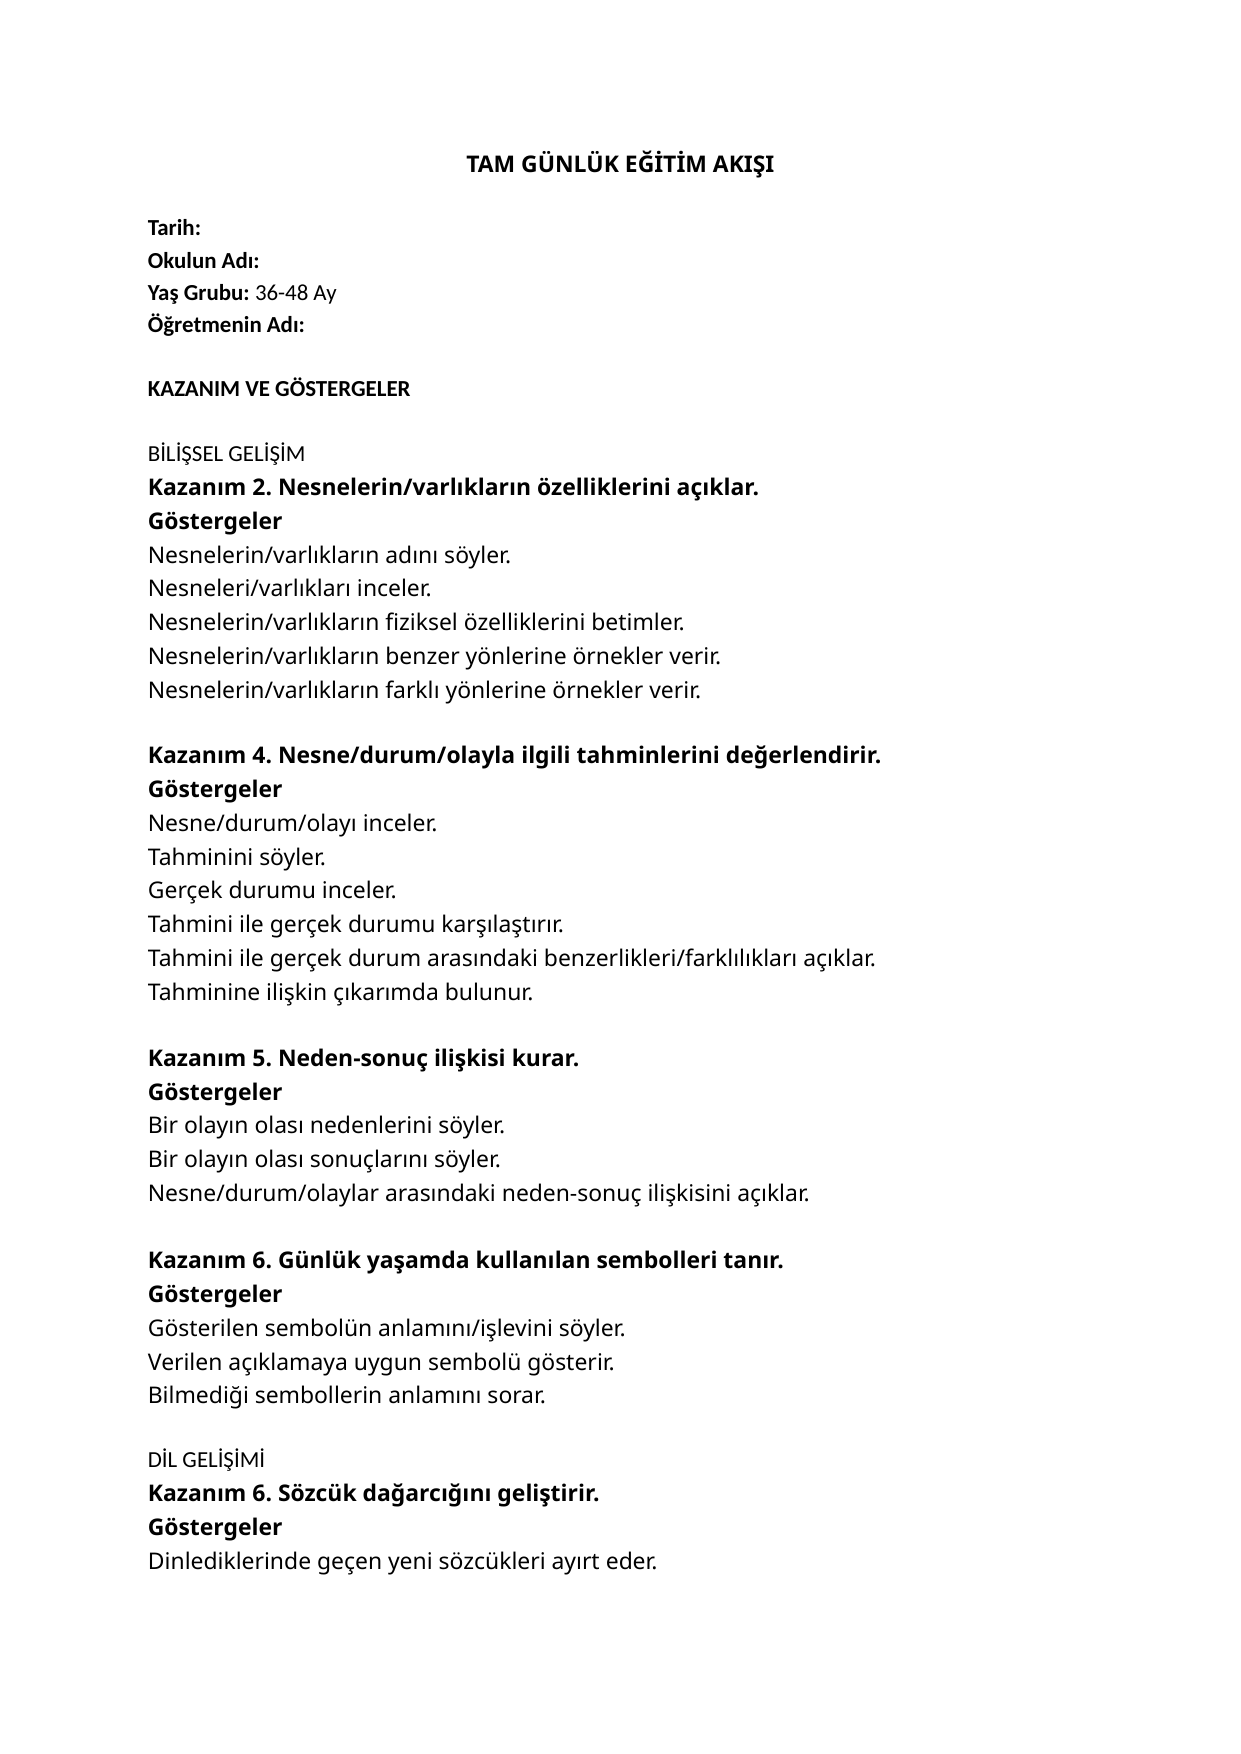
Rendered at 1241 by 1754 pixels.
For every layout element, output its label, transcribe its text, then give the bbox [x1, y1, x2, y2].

text Göstergeler [148, 505, 1093, 536]
text Kazanım 6. Günlük yaşamda kullanılan sembolleri tanır. [148, 1244, 1093, 1275]
text Tahminine ilişkin çıkarımda bulunur. [148, 976, 1093, 1007]
text Bir olayın olası nedenlerini söyler. [148, 1109, 1093, 1140]
text Göstergeler [148, 773, 1093, 804]
text Kazanım 6. Sözcük dağarcığını geliştirir. [148, 1477, 1093, 1508]
text Bilmediği sembollerin anlamını sorar. [148, 1379, 1093, 1410]
text Kazanım 5. Neden-sonuç ilişkisi kurar. [148, 1042, 1093, 1073]
text Gösterilen sembolün anlamını/işlevini söyler. [148, 1312, 1093, 1343]
text Kazanım 2. Nesnelerin/varlıkların özelliklerini açıklar. [148, 471, 1093, 502]
text Öğretmenin Adı: [148, 310, 1093, 338]
text Nesnelerin/varlıkların benzer yönlerine örnekler verir. [148, 640, 1093, 671]
text BİLİŞSEL GELİŞİM [148, 439, 1093, 467]
text Tahmini ile gerçek durum arasındaki benzerlikleri/farklılıkları açıklar. [148, 942, 1093, 973]
text DİL GELİŞİMİ [148, 1445, 1093, 1473]
text Tahmini ile gerçek durumu karşılaştırır. [148, 908, 1093, 939]
text Nesneleri/varlıkları inceler. [148, 572, 1093, 603]
text Nesnelerin/varlıkların farklı yönlerine örnekler verir. [148, 673, 1093, 705]
text Yaş Grubu: 36-48 Ay [148, 278, 1093, 306]
text Nesnelerin/varlıkların fiziksel özelliklerini betimler. [148, 606, 1093, 637]
text Gerçek durumu inceler. [148, 874, 1093, 906]
text TAM GÜNLÜK EĞİTİM AKIŞI [148, 148, 1093, 179]
text Okulun Adı: [148, 246, 1093, 274]
text KAZANIM VE GÖSTERGELER [148, 374, 1093, 402]
text Bir olayın olası sonuçlarını söyler. [148, 1143, 1093, 1174]
text Tarih: [148, 213, 1093, 242]
text Verilen açıklamaya uygun sembolü gösterir. [148, 1345, 1093, 1377]
text Nesne/durum/olaylar arasındaki neden-sonuç ilişkisini açıklar. [148, 1177, 1093, 1208]
text Göstergeler [148, 1511, 1093, 1542]
text Nesnelerin/varlıkların adını söyler. [148, 538, 1093, 570]
text Nesne/durum/olayı inceler. [148, 807, 1093, 838]
text Göstergeler [148, 1278, 1093, 1309]
text Kazanım 4. Nesne/durum/olayla ilgili tahminlerini değerlendirir. [148, 739, 1093, 771]
text Dinlediklerinde geçen yeni sözcükleri ayırt eder. [148, 1545, 1093, 1576]
text Göstergeler [148, 1075, 1093, 1107]
text Tahminini söyler. [148, 841, 1093, 872]
